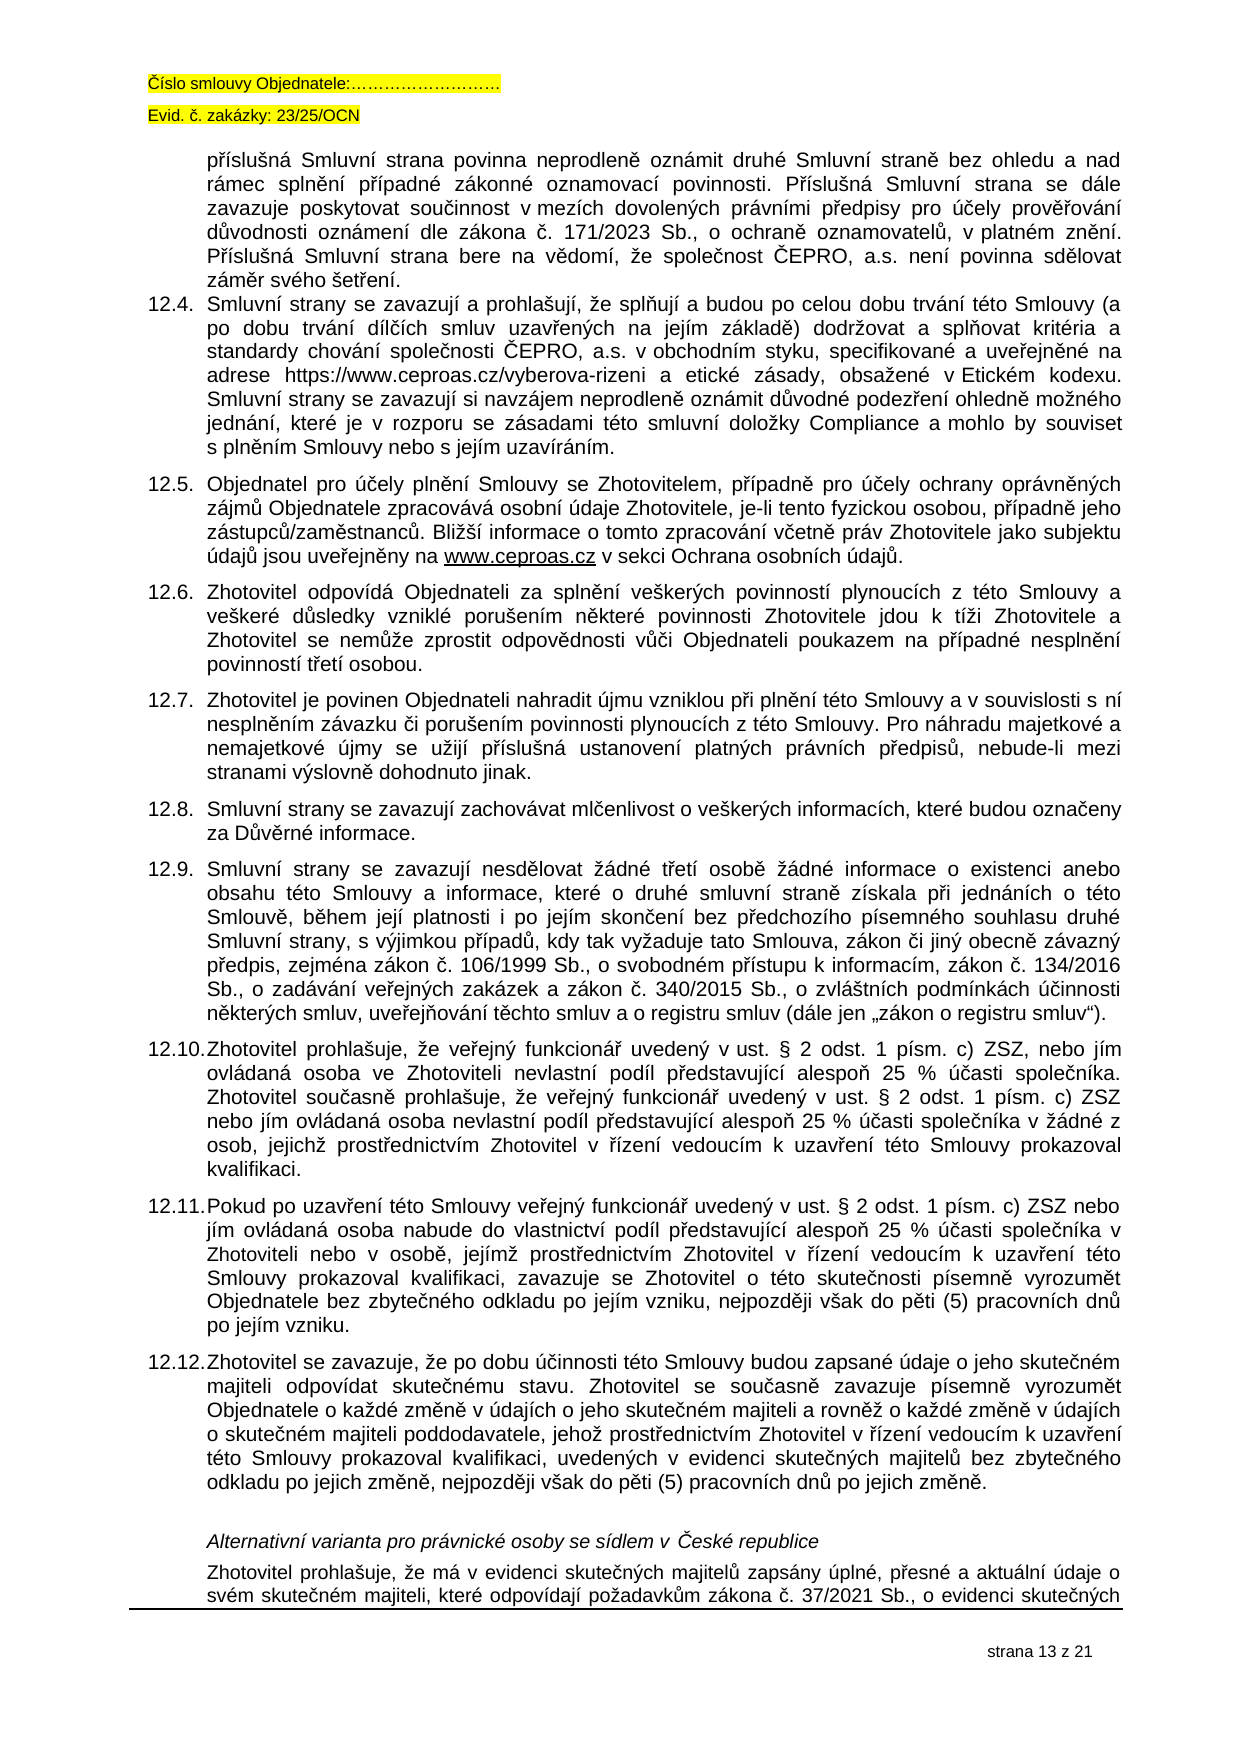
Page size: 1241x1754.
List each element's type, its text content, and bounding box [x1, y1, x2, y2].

list Objednatel pro účely plnění Smlouvy se Zhotovitelem, případně pro účely ochrany oprávněných zájmů Objednatele zpracovává osobní údaje Zhotovitele, je-li tento fyzickou osobou, případně jeho zástupců/zaměstnanců. Bližší informace o tomto zpracování včetně práv Zhotovitele jako subjektu údajů jsou uveřejněny na www.ceproas.cz v sekci Ochrana osobních údajů. [148, 472, 1122, 567]
list Zhotovitel odpovídá Objednateli za splnění veškerých povinností plynoucích z této Smlouvy a veškeré důsledky vzniklé porušením některé povinnosti Zhotovitele jdou k tíži Zhotovitele a Zhotovitel se nemůže zprostit odpovědnosti vůči Objednateli poukazem na případné nesplnění povinností třetí osobou. [148, 580, 1122, 676]
text Alternativní varianta pro právnické osoby se sídlem v České republice [177, 1530, 1122, 1553]
list Zhotovitel prohlašuje, že veřejný funkcionář uvedený v ust. § 2 odst. 1 písm. c) ZSZ, nebo jím ovládaná osoba ve Zhotoviteli nevlastní podíl představující alespoň 25 % účasti společníka. Zhotovitel současně prohlašuje, že veřejný funkcionář uvedený v ust. § 2 odst. 1 písm. c) ZSZ nebo jím ovládaná osoba nevlastní podíl představující alespoň 25 % účasti společníka v žádné z osob, jejichž prostřednictvím Zhotovitel v řízení vedoucím k uzavření této Smlouvy prokazoval kvalifikaci. [148, 1037, 1122, 1181]
list Zhotovitel se zavazuje, že po dobu účinnosti této Smlouvy budou zapsané údaje o jeho skutečném majiteli odpovídat skutečnému stavu. Zhotovitel se současně zavazuje písemně vyrozumět Objednatele o každé změně v údajích o jeho skutečném majiteli a rovněž o každé změně v údajích o skutečném majiteli poddodavatele, jehož prostřednictvím Zhotovitel v řízení vedoucím k uzavření této Smlouvy prokazoval kvalifikaci, uvedených v evidenci skutečných majitelů bez zbytečného odkladu po jejich změně, nejpozději však do pěti (5) pracovních dnů po jejich změně. [148, 1350, 1122, 1493]
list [148, 148, 1122, 291]
list Pokud po uzavření této Smlouvy veřejný funkcionář uvedený v ust. § 2 odst. 1 písm. c) ZSZ nebo jím ovládaná osoba nabude do vlastnictví podíl představující alespoň 25 % účasti společníka v Zhotoviteli nebo v osobě, jejímž prostřednictvím Zhotovitel v řízení vedoucím k uzavření této Smlouvy prokazoval kvalifikaci, zavazuje se Zhotovitel o této skutečnosti písemně vyrozumět Objednatele bez zbytečného odkladu po jejím vzniku, nejpozději však do pěti (5) pracovních dnů po jejím vzniku. [148, 1193, 1122, 1337]
list Zhotovitel je povinen Objednateli nahradit újmu vzniklou při plnění této Smlouvy a v souvislosti s ní nesplněním závazku či porušením povinnosti plynoucích z této Smlouvy. Pro náhradu majetkové a nemajetkové újmy se užijí příslušná ustanovení platných právních předpisů, nebude-li mezi stranami výslovně dohodnuto jinak. [148, 688, 1122, 784]
list Smluvní strany se zavazují zachovávat mlčenlivost o veškerých informacích, které budou označeny za Důvěrné informace. [148, 797, 1122, 844]
list Smluvní strany se zavazují nesdělovat žádné třetí osobě žádné informace o existenci anebo obsahu této Smlouvy a informace, které o druhé smluvní straně získala při jednáních o této Smlouvě, během její platnosti i po jejím skončení bez předchozího písemného souhlasu druhé Smluvní strany, s výjimkou případů, kdy tak vyžaduje tato Smlouva, zákon či jiný obecně závazný předpis, zejména zákon č. 106/1999 Sb., o svobodném přístupu k informacím, zákon č. 134/2016 Sb., o zadávání veřejných zakázek a zákon č. 340/2015 Sb., o zvláštních podmínkách účinnosti některých smluv, uveřejňování těchto smluv a o registru smluv (dále jen „zákon o registru smluv“). [148, 857, 1122, 1025]
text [207, 1561, 1122, 1606]
list Smluvní strany se zavazují a prohlašují, že splňují a budou po celou dobu trvání této Smlouvy (a po dobu trvání dílčích smluv uzavřených na jejím základě) dodržovat a splňovat kritéria a standardy chování společnosti ČEPRO, a.s. v obchodním styku, specifikované a uveřejněné na adrese https://www.ceproas.cz/vyberova-rizeni a etické zásady, obsažené v Etickém kodexu. Smluvní strany se zavazují si navzájem neprodleně oznámit důvodné podezření ohledně možného jednání, které je v rozporu se zásadami této smluvní doložky Compliance a mohlo by souviset s plněním Smlouvy nebo s jejím uzavíráním. [148, 291, 1122, 459]
